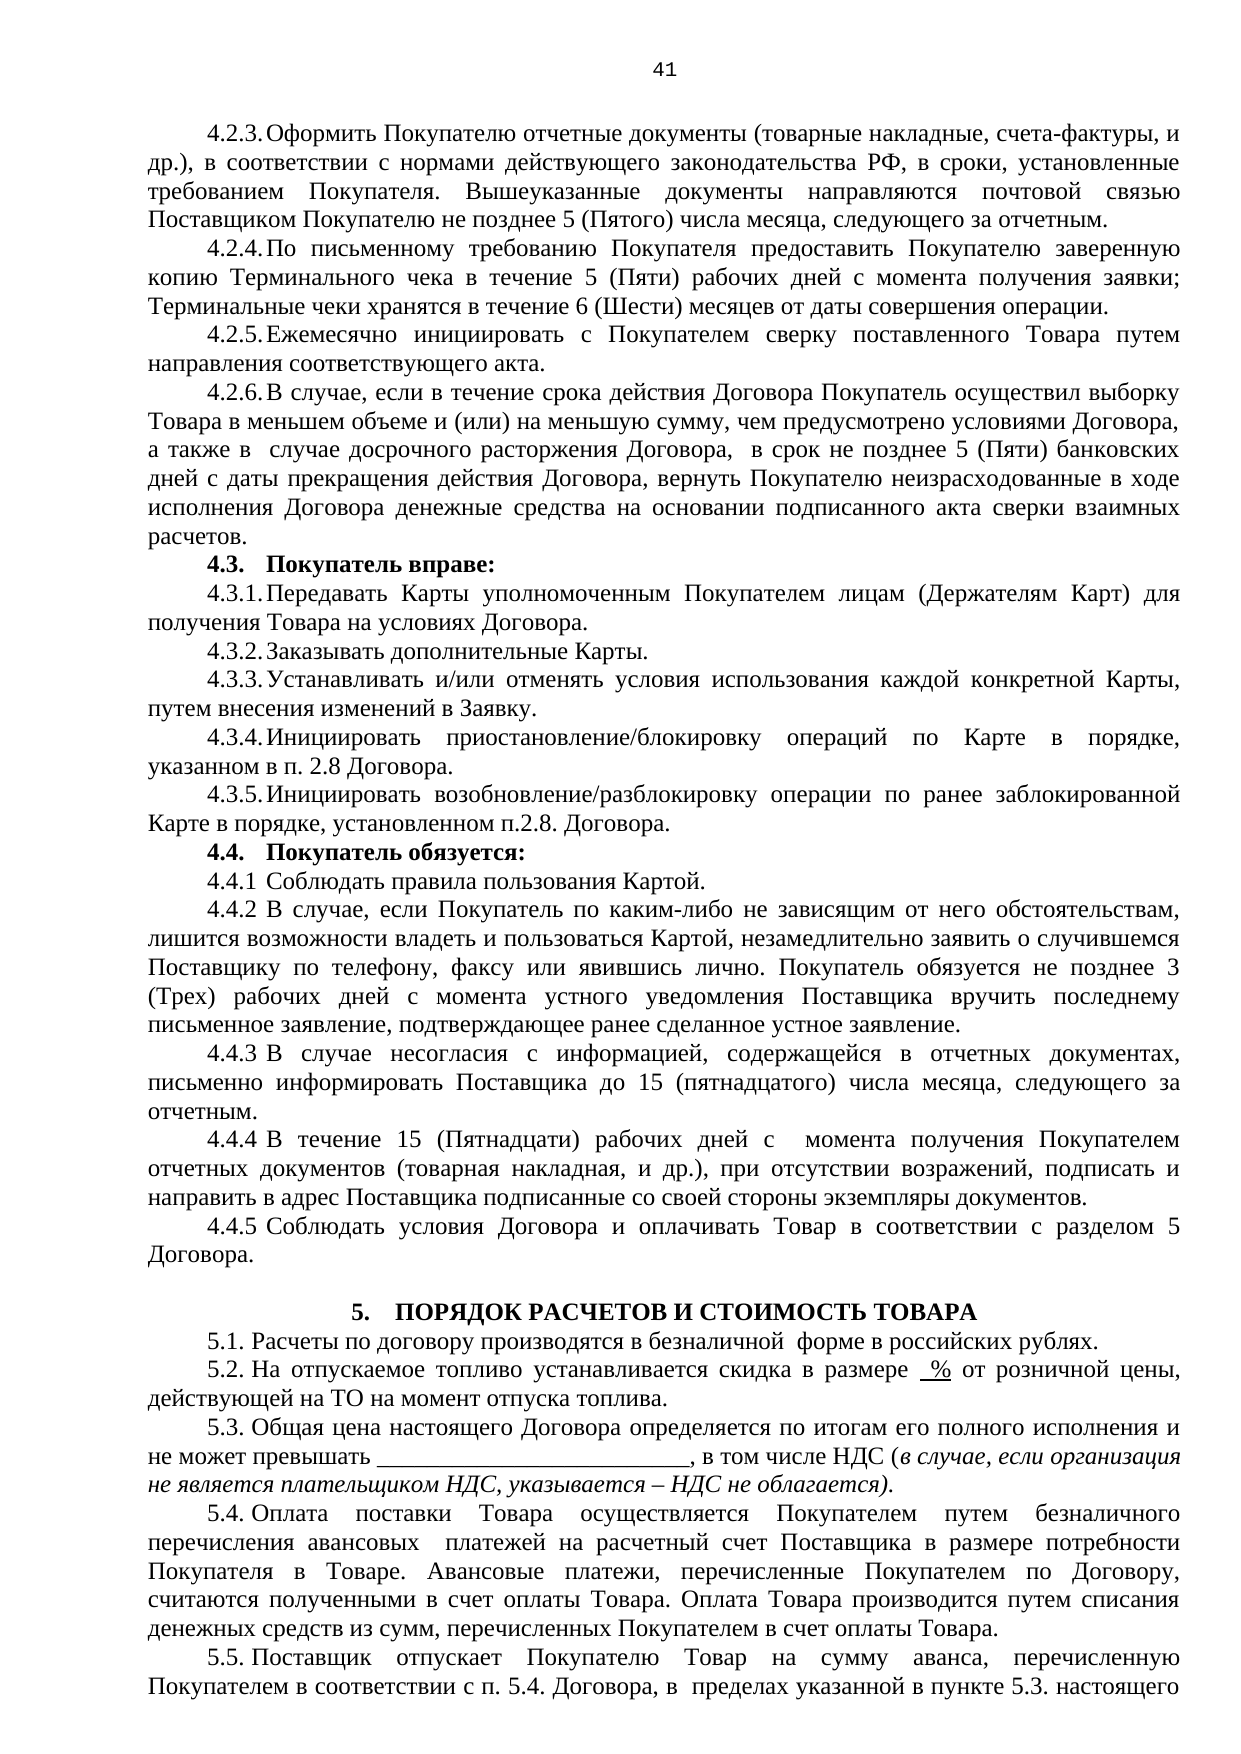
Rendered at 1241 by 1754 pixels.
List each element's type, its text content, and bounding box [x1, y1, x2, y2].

list Оформить Покупателю отчетные документы (товарные накладные, счета-фактуры, и др.), в соответствии с нормами действующего законодательства РФ, в сроки, установленные требованием Покупателя. Вышеуказанные документы направляются почтовой связью Поставщиком Покупателю не позднее 5 (Пятого) числа месяца, следующего за отчетным. [148, 118, 1181, 233]
list Покупатель обязуется: [148, 837, 1181, 866]
list В случае, если Покупатель по каким-либо не зависящим от него обстоятельствам, лишится возможности владеть и пользоваться Картой, незамедлительно заявить о случившемся Поставщику по телефону, факсу или явившись лично. Покупатель обязуется не позднее 3 (Трех) рабочих дней с момента устного уведомления Поставщика вручить последнему письменное заявление, подтверждающее ранее сделанное устное заявление. [148, 894, 1181, 1038]
list Передавать Карты уполномоченным Покупателем лицам (Держателям Карт) для получения Товара на условиях Договора. [148, 578, 1181, 636]
list По письменному требованию Покупателя предоставить Покупателю заверенную копию Терминального чека в течение 5 (Пяти) рабочих дней с момента получения заявки; Терминальные чеки хранятся в течение 6 (Шести) месяцев от даты совершения операции. [148, 233, 1181, 319]
list Покупатель вправе: [148, 549, 1181, 578]
list Соблюдать условия Договора и оплачивать Товар в соответствии с разделом 5 Договора. [148, 1211, 1181, 1268]
list Общая цена настоящего Договора определяется по итогам его полного исполнения и не может превышать _________________________, в том числе НДС (в случае, если организация не является плательщиком НДС, указывается – НДС не облагается). [148, 1412, 1181, 1498]
list Устанавливать и/или отменять условия использования каждой конкретной Карты, путем внесения изменений в Заявку. [148, 664, 1181, 722]
list Инициировать приостановление/блокировку операций по Карте в порядке, указанном в п. 2.8 Договора. [148, 722, 1181, 779]
list Оплата поставки Товара осуществляется Покупателем путем безналичного перечисления авансовых платежей на расчетный счет Поставщика в размере потребности Покупателя в Товаре. Авансовые платежи, перечисленные Покупателем по Договору, считаются полученными в счет оплаты Товара. Оплата Товара производится путем списания денежных средств из сумм, перечисленных Покупателем в счет оплаты Товара. [148, 1498, 1181, 1642]
list ПОРЯДОК РАСЧЕТОВ И СТОИМОСТЬ ТОВАРА [148, 1297, 1181, 1326]
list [148, 1642, 1181, 1699]
list В течение 15 (Пятнадцати) рабочих дней с момента получения Покупателем отчетных документов (товарная накладная, и др.), при отсутствии возражений, подписать и направить в адрес Поставщика подписанные со своей стороны экземпляры документов. [148, 1124, 1181, 1211]
list В случае несогласия с информацией, содержащейся в отчетных документах, письменно информировать Поставщика до 15 (пятнадцатого) числа месяца, следующего за отчетным. [148, 1038, 1181, 1124]
list Расчеты по договору производятся в безналичной форме в российских рублях. [148, 1326, 1181, 1354]
list Соблюдать правила пользования Картой. [148, 866, 1181, 894]
list Заказывать дополнительные Карты. [148, 636, 1181, 664]
list Инициировать возобновление/разблокировку операции по ранее заблокированной Карте в порядке, установленном п.2.8. Договора. [148, 779, 1181, 837]
list На отпускаемое топливо устанавливается скидка в размере % от розничной цены, действующей на ТО на момент отпуска топлива. [148, 1354, 1181, 1412]
list В случае, если в течение срока действия Договора Покупатель осуществил выборку Товара в меньшем объеме и (или) на меньшую сумму, чем предусмотрено условиями Договора, а также в случае досрочного расторжения Договора, в срок не позднее 5 (Пяти) банковских дней с даты прекращения действия Договора, вернуть Покупателю неизрасходованные в ходе исполнения Договора денежные средства на основании подписанного акта сверки взаимных расчетов. [148, 377, 1181, 549]
list Ежемесячно инициировать с Покупателем сверку поставленного Товара путем направления соответствующего акта. [148, 319, 1181, 377]
